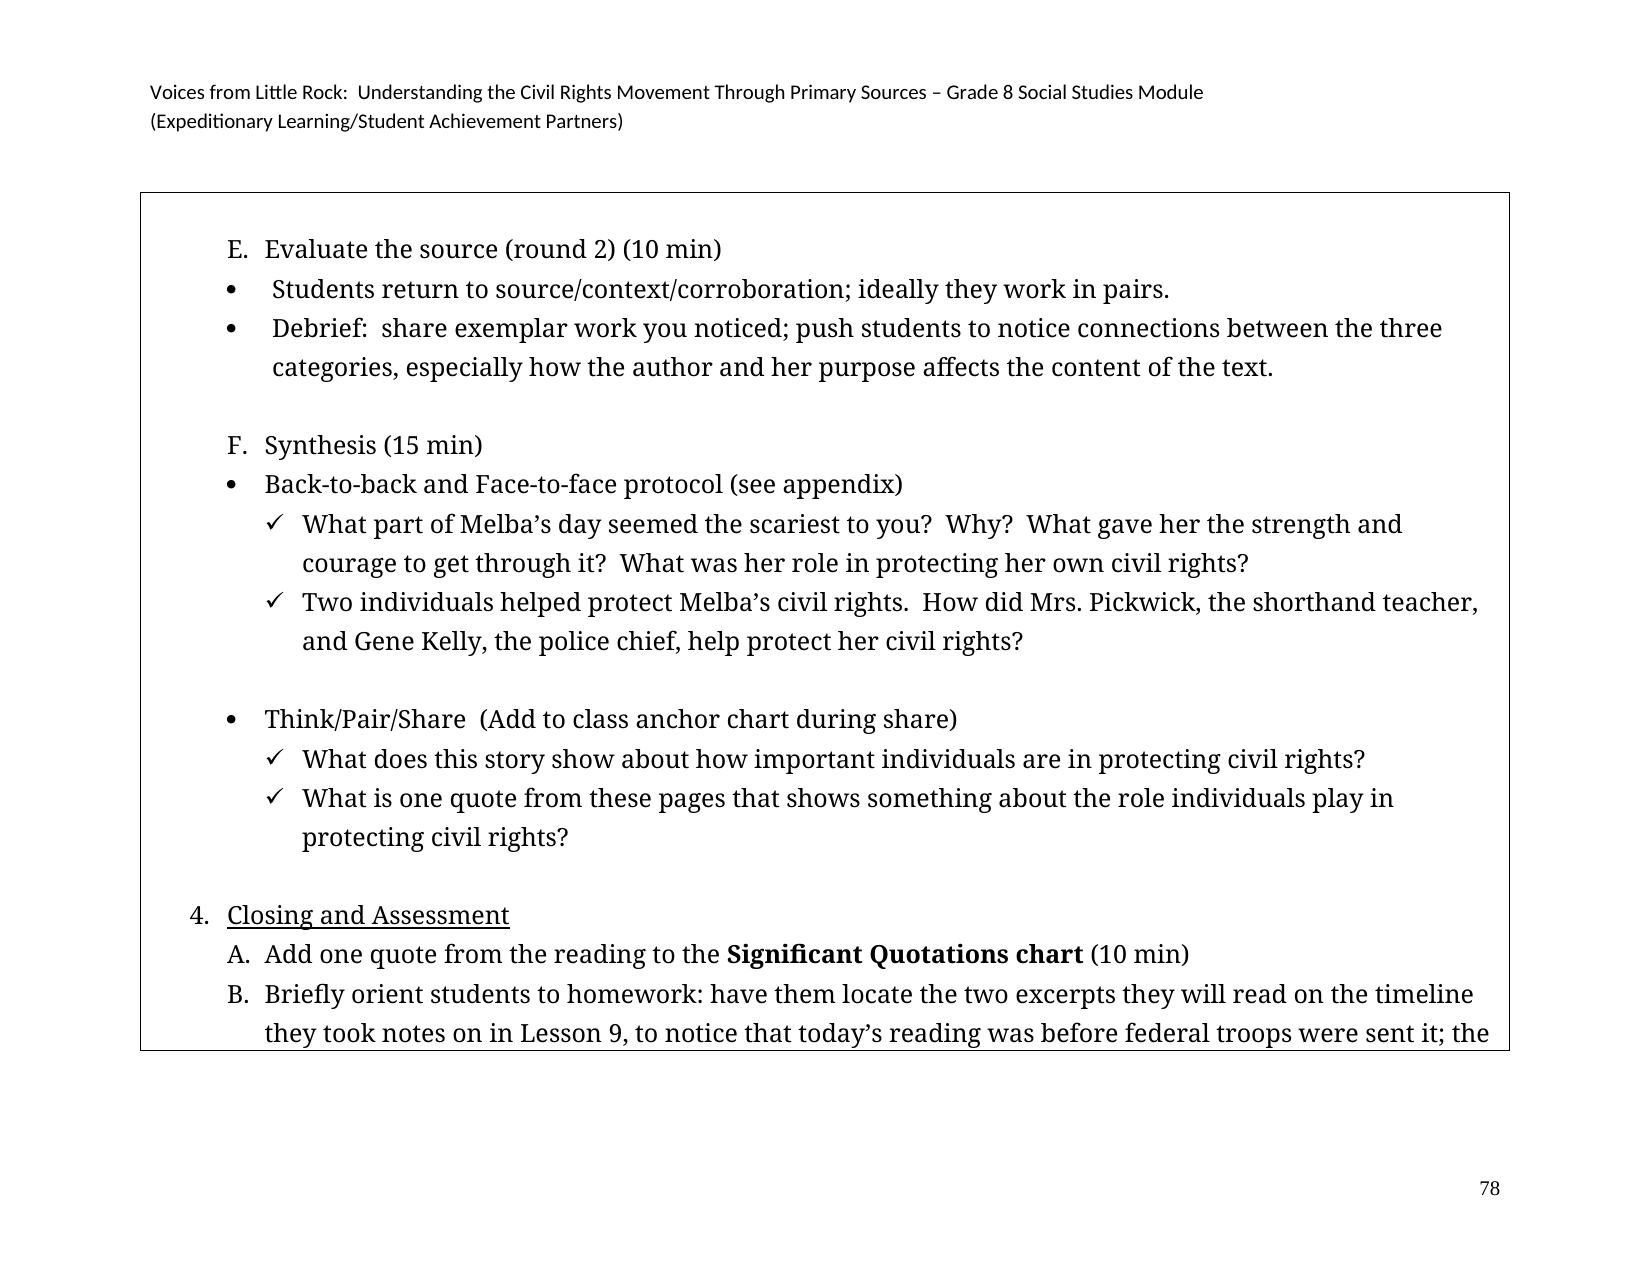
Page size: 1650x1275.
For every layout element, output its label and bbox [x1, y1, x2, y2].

table_cell [141, 193, 1509, 1049]
